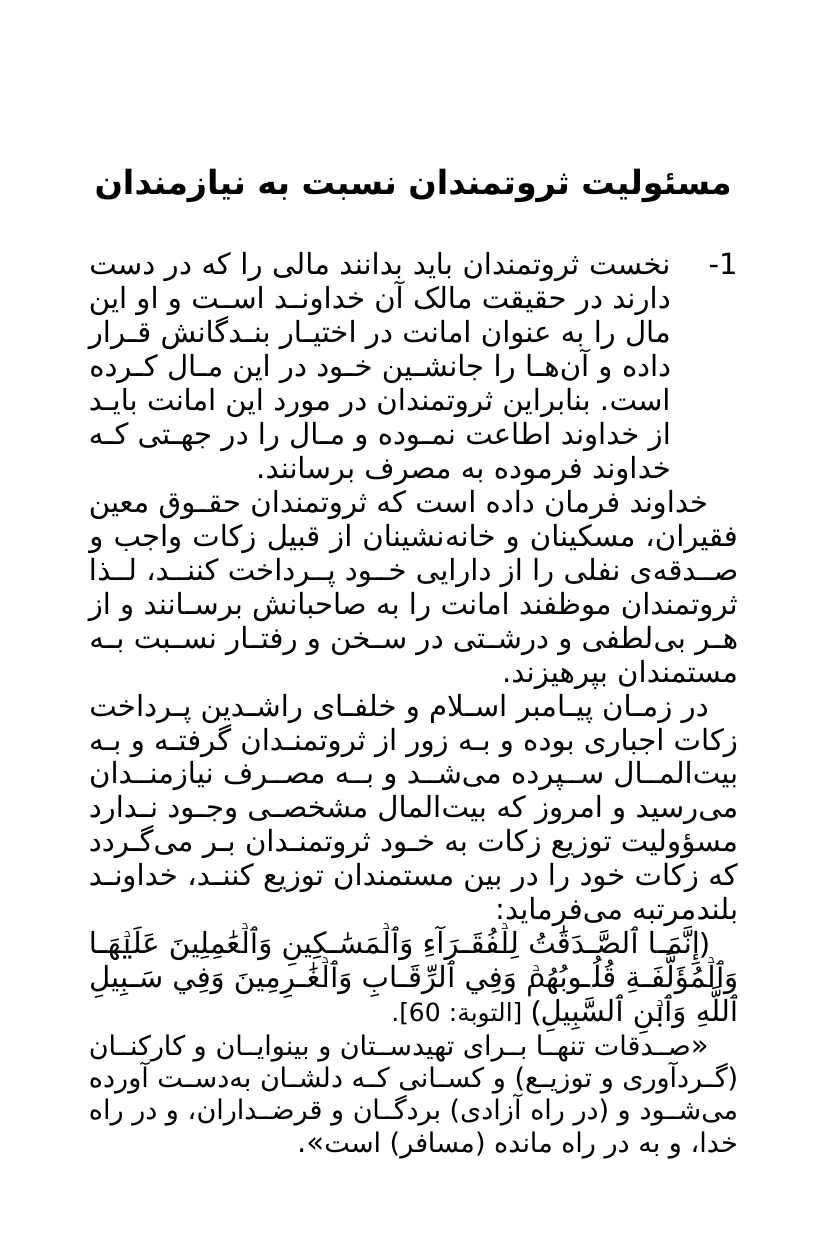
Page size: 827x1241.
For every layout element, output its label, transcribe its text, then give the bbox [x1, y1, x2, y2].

list نخست ثروتمندان باید بدانند مالی را که در دست دارند در حقیقت مالک آن خداوند است و او این مال را به عنوان امانت در اختیار بندگانش قرار داده و آن‌ها را جانشین خود در این مال کرده است. بنابراین ثروتمندان در مورد این امانت باید از خداوند اطاعت نموده و مال را در جهتی که خداوند فرموده به مصرف برسانند. [89, 247, 708, 485]
text ﴿إِنَّمَا ٱلصَّدَقَٰتُ لِلۡفُقَرَآءِ وَٱلۡمَسَٰكِينِ وَٱلۡعَٰمِلِينَ عَلَيۡهَا وَٱلۡمُؤَلَّفَةِ قُلُوبُهُمۡ وَفِي ٱلرِّقَابِ وَٱلۡغَٰرِمِينَ وَفِي سَبِيلِ ٱللَّهِ وَٱبۡنِ ٱلسَّبِيلِ﴾ [التوبة: 60]. [89, 927, 738, 1028]
text مسئولیت ثروتمندان نسبت به نیازمندان [89, 164, 738, 203]
text «صدقات تنها برای تهیدستان و بینوایان و کارکنان (گردآوری و توزیع) و کسانی که دلشان به‌دست آورده می‌شود و (در راه آزادی) بردگان و قرضداران، و در راه خدا، و به در راه مانده (مسافر) است». [89, 1028, 738, 1159]
text ‌در زمان پیامبر اسلام و خلفای راشدین پرداخت زکات اجباری بوده و به زور از ثروتمندان گرفته و به بیت‌المال سپرده می‌شد و به مصرف نیازمندان می‌رسید و امروز که بیت‌المال مشخصی وجود ندارد مسؤولیت توزیع زکات به خود ثروتمندان بر می‌گردد که زکات خود را در بین مستمندان توزیع کنند، خداوند بلندمرتبه می‌فرماید: [89, 689, 738, 927]
text خداوند فرمان داده است که ثروتمندان حقوق معین فقیران، مسکینان و خانه‌نشینان از قبیل زکات واجب و صدقه‌ی نفلی را از دارایی خود پرداخت کنند، لذا ثروتمندان موظفند امانت را به صاحبانش برسانند و از هر بی‌لطفی و درشتی در سخن و رفتار نسبت به مستمندان بپرهیزند. [89, 485, 738, 689]
